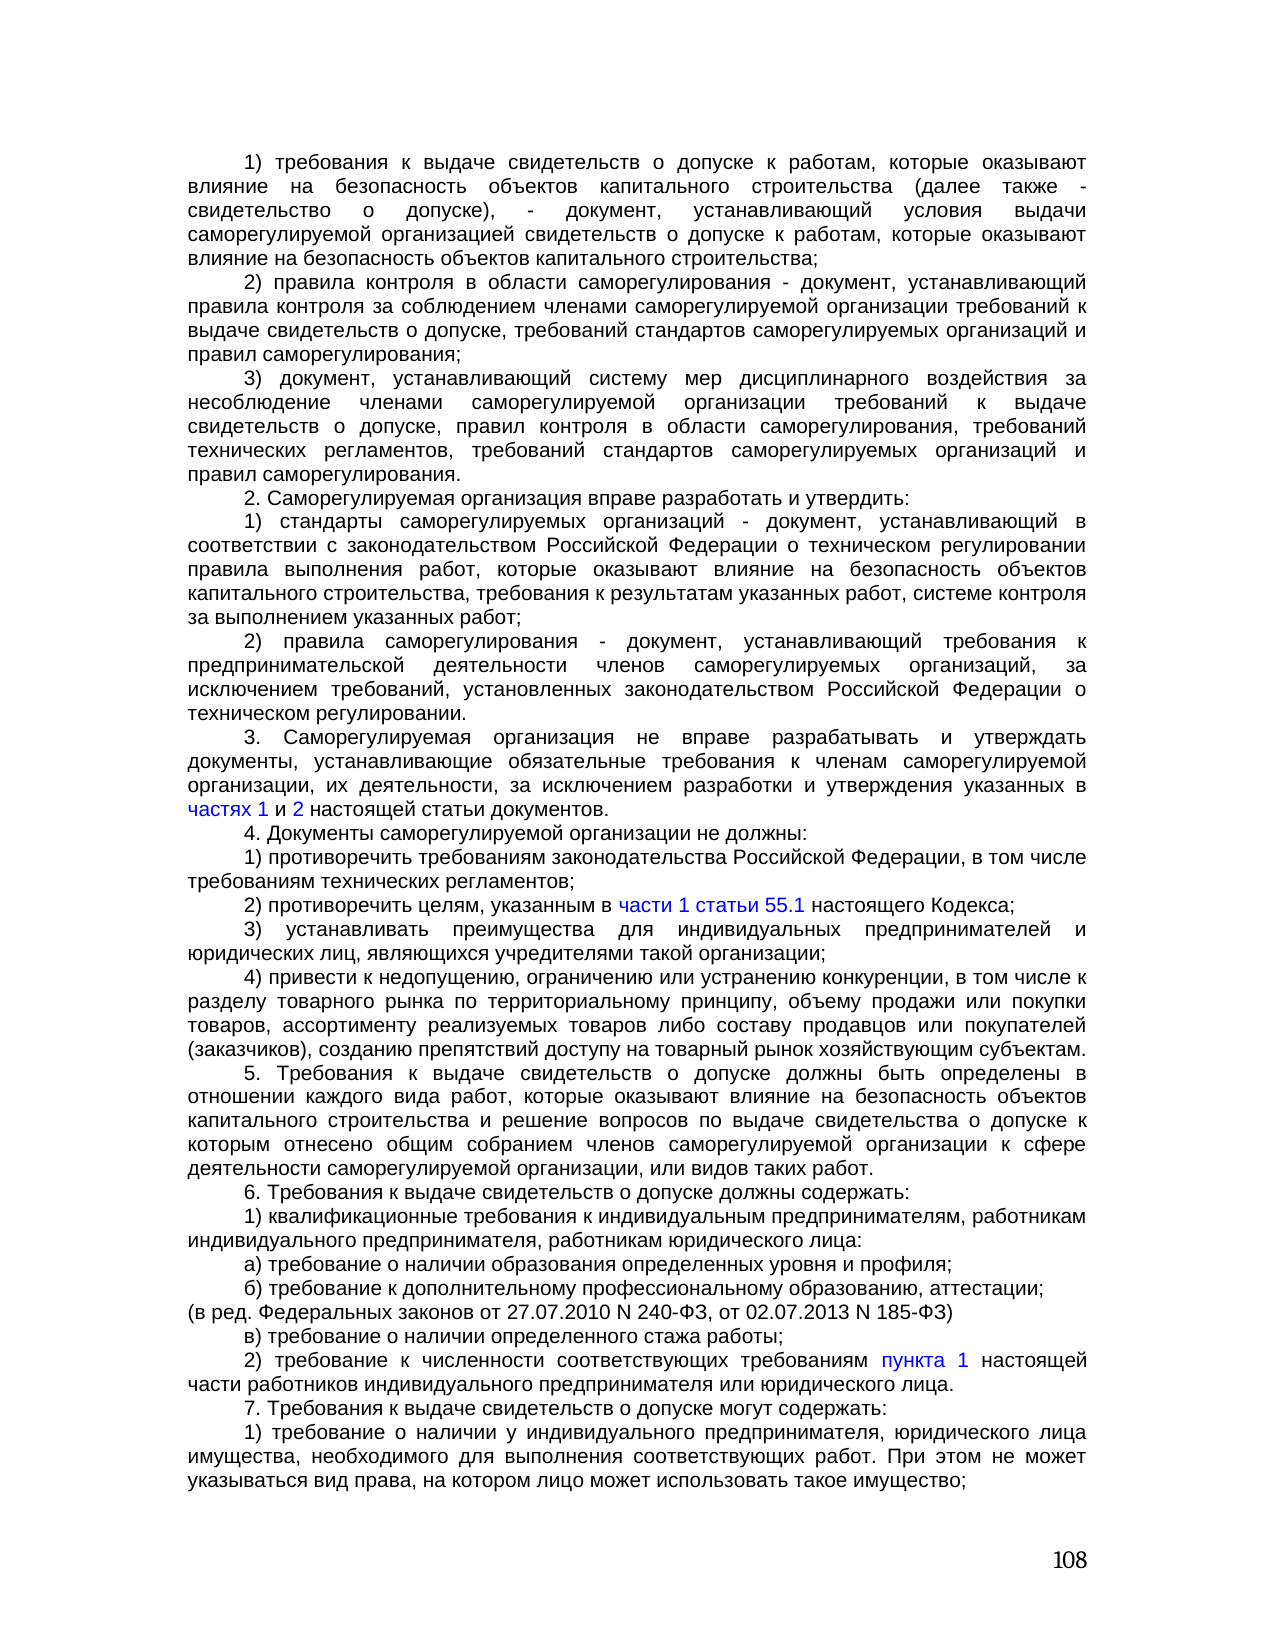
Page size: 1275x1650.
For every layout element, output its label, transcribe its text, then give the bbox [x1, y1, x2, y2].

text 5. Требования к выдаче свидетельств о допуске должны быть определены в отношении каждого вида работ, которые оказывают влияние на безопасность объектов капитального строительства и решение вопросов по выдаче свидетельства о допуске к которым отнесено общим собранием членов саморегулируемой организации к сфере деятельности саморегулируемой организации, или видов таких работ. [187, 1060, 1087, 1180]
text 1) требование о наличии у индивидуального предпринимателя, юридического лица имущества, необходимого для выполнения соответствующих работ. При этом не может указываться вид права, на котором лицо может использовать такое имущество; [187, 1420, 1087, 1492]
text 4. Документы саморегулируемой организации не должны: [187, 821, 1087, 845]
text 1) требования к выдаче свидетельств о допуске к работам, которые оказывают влияние на безопасность объектов капитального строительства (далее также - свидетельство о допуске), - документ, устанавливающий условия выдачи саморегулируемой организацией свидетельств о допуске к работам, которые оказывают влияние на безопасность объектов капитального строительства; [187, 150, 1087, 270]
text 2) правила контроля в области саморегулирования - документ, устанавливающий правила контроля за соблюдением членами саморегулируемой организации требований к выдаче свидетельств о допуске, требований стандартов саморегулируемых организаций и правил саморегулирования; [187, 270, 1087, 366]
text 6. Требования к выдаче свидетельств о допуске должны содержать: [187, 1180, 1087, 1204]
text в) требование о наличии определенного стажа работы; [187, 1324, 1087, 1348]
text 7. Требования к выдаче свидетельств о допуске могут содержать: [187, 1396, 1087, 1420]
text б) требование к дополнительному профессиональному образованию, аттестации; [187, 1276, 1087, 1300]
text 3) устанавливать преимущества для индивидуальных предпринимателей и юридических лиц, являющихся учредителями такой организации; [187, 917, 1087, 964]
text 3. Саморегулируемая организация не вправе разрабатывать и утверждать документы, устанавливающие обязательные требования к членам саморегулируемой организации, их деятельности, за исключением разработки и утверждения указанных в частях 1 и 2 настоящей статьи документов. [187, 725, 1087, 821]
text а) требование о наличии образования определенных уровня и профиля; [187, 1252, 1087, 1276]
text (в ред. Федеральных законов от 27.07.2010 N 240-ФЗ, от 02.07.2013 N 185-ФЗ) [187, 1300, 1087, 1324]
text 1) квалификационные требования к индивидуальным предпринимателям, работникам индивидуального предпринимателя, работникам юридического лица: [187, 1204, 1087, 1252]
text 4) привести к недопущению, ограничению или устранению конкуренции, в том числе к разделу товарного рынка по территориальному принципу, объему продажи или покупки товаров, ассортименту реализуемых товаров либо составу продавцов или покупателей (заказчиков), созданию препятствий доступу на товарный рынок хозяйствующим субъектам. [187, 964, 1087, 1060]
text 2) требование к численности соответствующих требованиям пункта 1 настоящей части работников индивидуального предпринимателя или юридического лица. [187, 1348, 1087, 1396]
text 1) противоречить требованиям законодательства Российской Федерации, в том числе требованиям технических регламентов; [187, 845, 1087, 893]
text 2) правила саморегулирования - документ, устанавливающий требования к предпринимательской деятельности членов саморегулируемых организаций, за исключением требований, установленных законодательством Российской Федерации о техническом регулировании. [187, 629, 1087, 725]
text 1) стандарты саморегулируемых организаций - документ, устанавливающий в соответствии с законодательством Российской Федерации о техническом регулировании правила выполнения работ, которые оказывают влияние на безопасность объектов капитального строительства, требования к результатам указанных работ, системе контроля за выполнением указанных работ; [187, 509, 1087, 629]
text 2. Саморегулируемая организация вправе разработать и утвердить: [187, 485, 1087, 509]
text 3) документ, устанавливающий систему мер дисциплинарного воздействия за несоблюдение членами саморегулируемой организации требований к выдаче свидетельств о допуске, правил контроля в области саморегулирования, требований технических регламентов, требований стандартов саморегулируемых организаций и правил саморегулирования. [187, 366, 1087, 485]
text 2) противоречить целям, указанным в части 1 статьи 55.1 настоящего Кодекса; [187, 893, 1087, 917]
